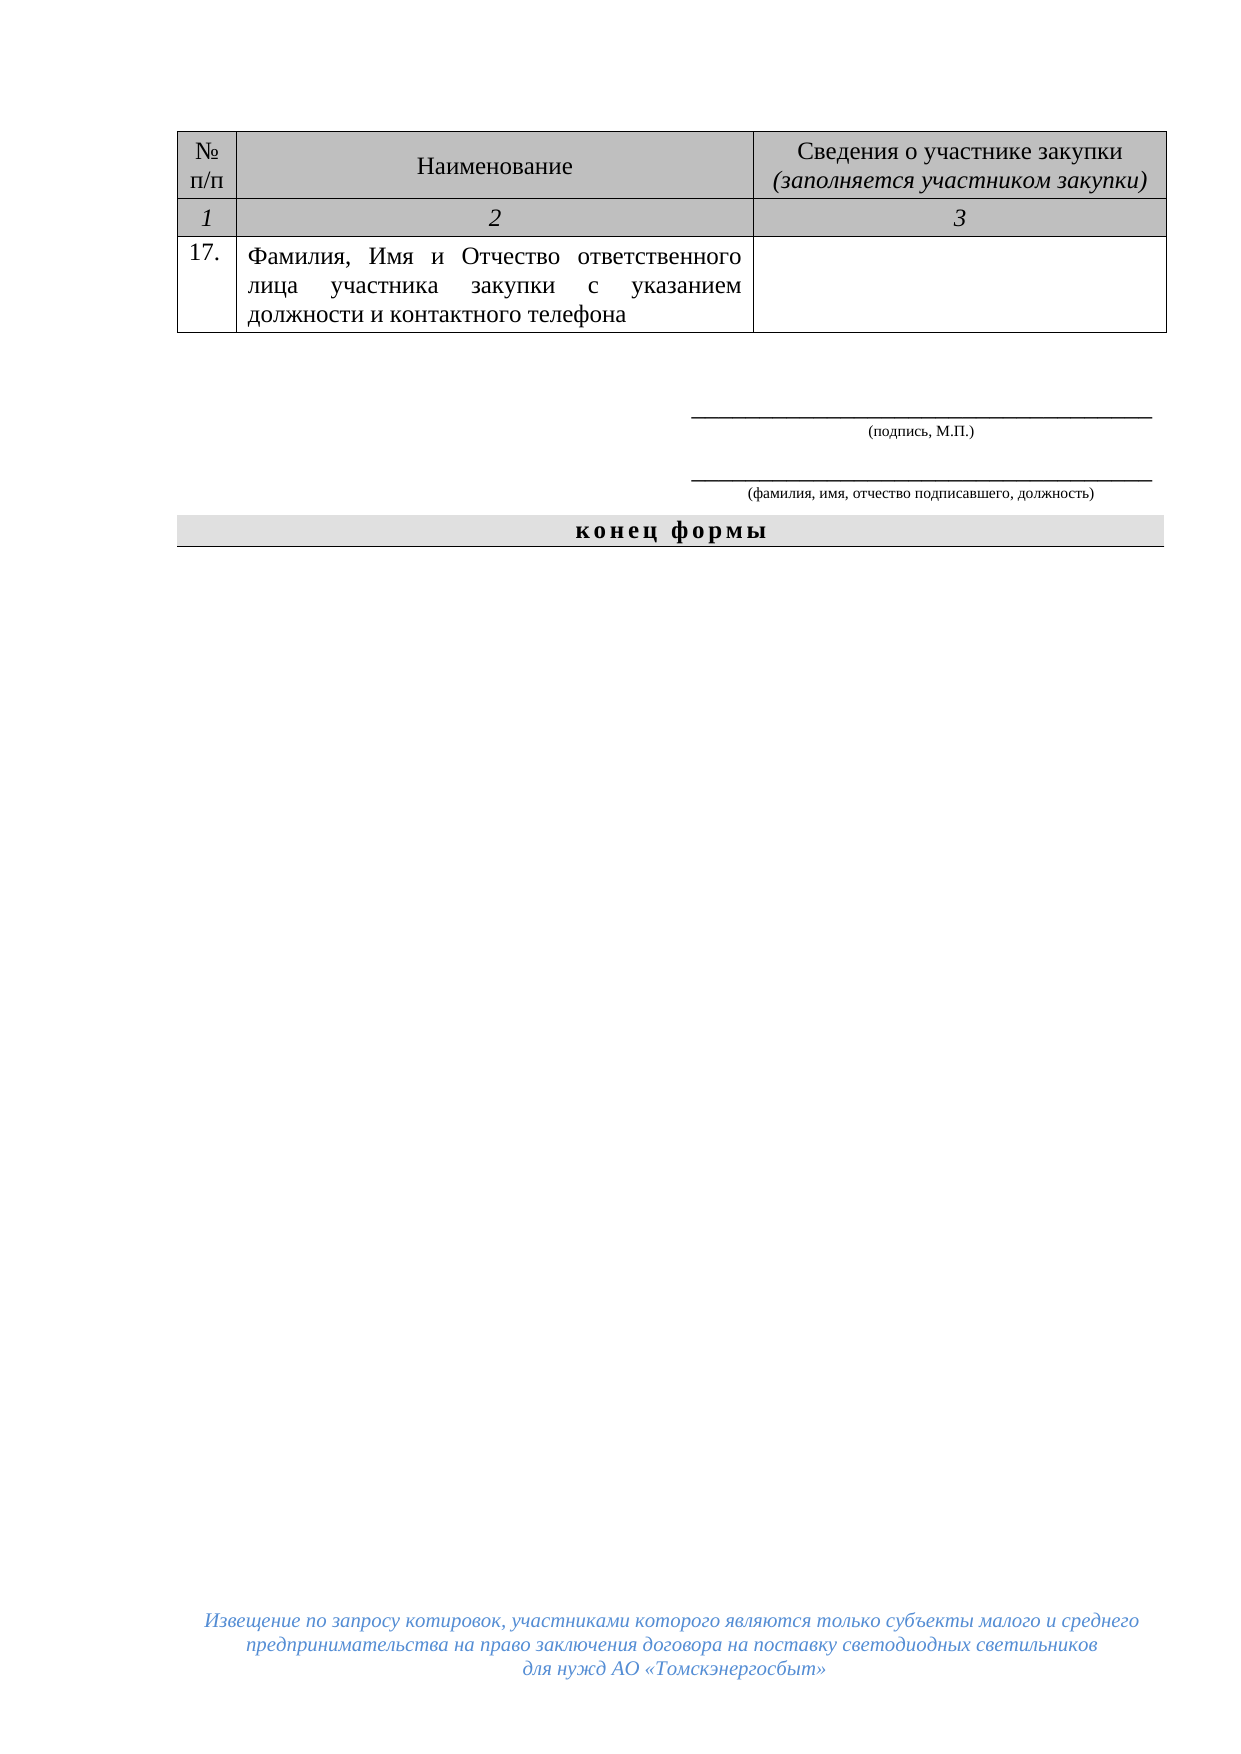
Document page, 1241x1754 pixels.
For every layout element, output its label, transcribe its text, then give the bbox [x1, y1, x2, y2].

table_cell Фамилия, Имя и Отчество ответственного лица участника закупки с указанием должности и контактного телефона [237, 237, 753, 332]
text конец формы [177, 515, 1164, 546]
table_header __________________________________ (подпись, М.П.) [679, 359, 1163, 453]
table_header Наименование [237, 132, 753, 198]
table_cell __________________________________ (фамилия, имя, отчество подписавшего, должность) [679, 453, 1163, 515]
table_cell 3 [754, 199, 1166, 236]
table_header № п/п [178, 132, 236, 198]
table_cell 1 [178, 199, 236, 236]
table_cell 2 [237, 199, 753, 236]
table_cell [178, 237, 236, 332]
table_header Сведения о участнике закупки (заполняется участником закупки) [754, 132, 1166, 198]
table_cell [754, 237, 1166, 332]
